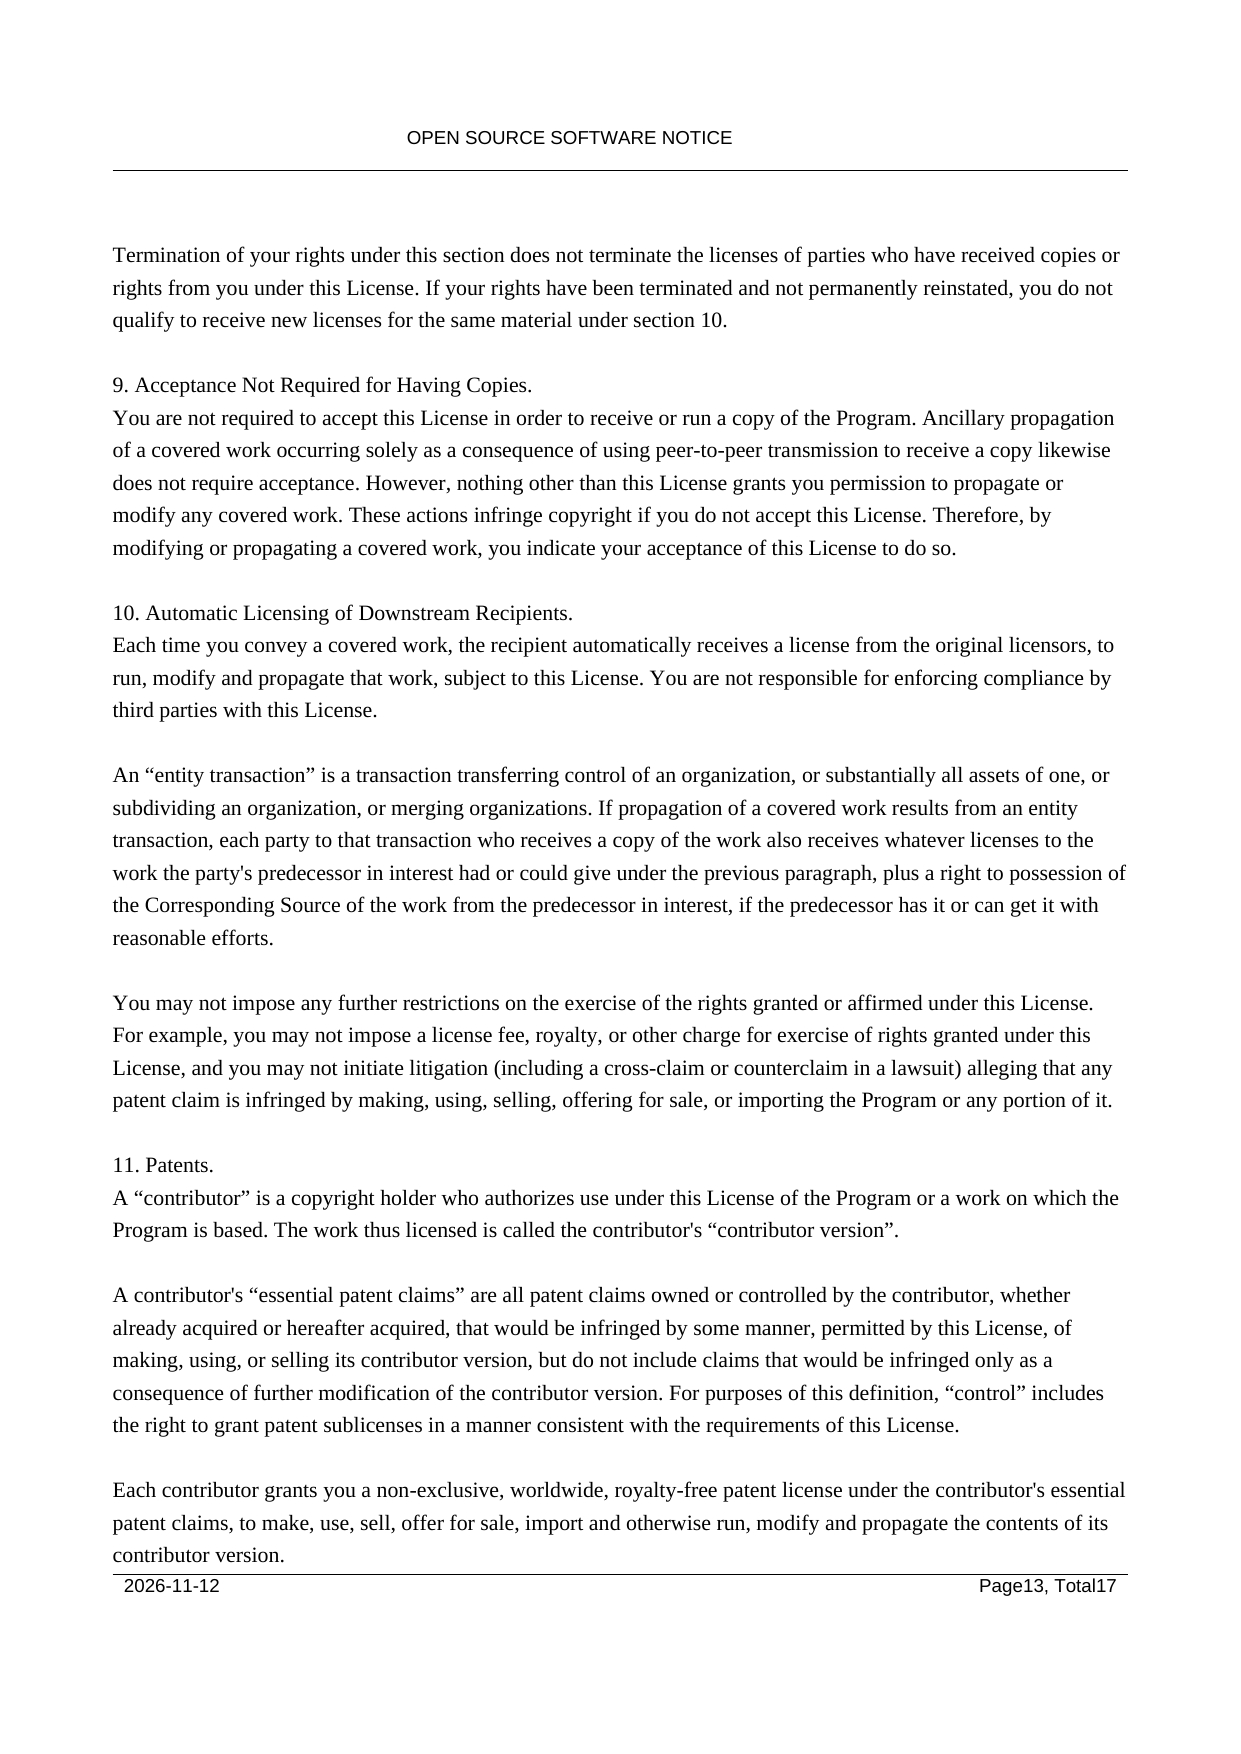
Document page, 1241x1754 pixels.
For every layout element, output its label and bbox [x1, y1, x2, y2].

text [112, 206, 1128, 1571]
